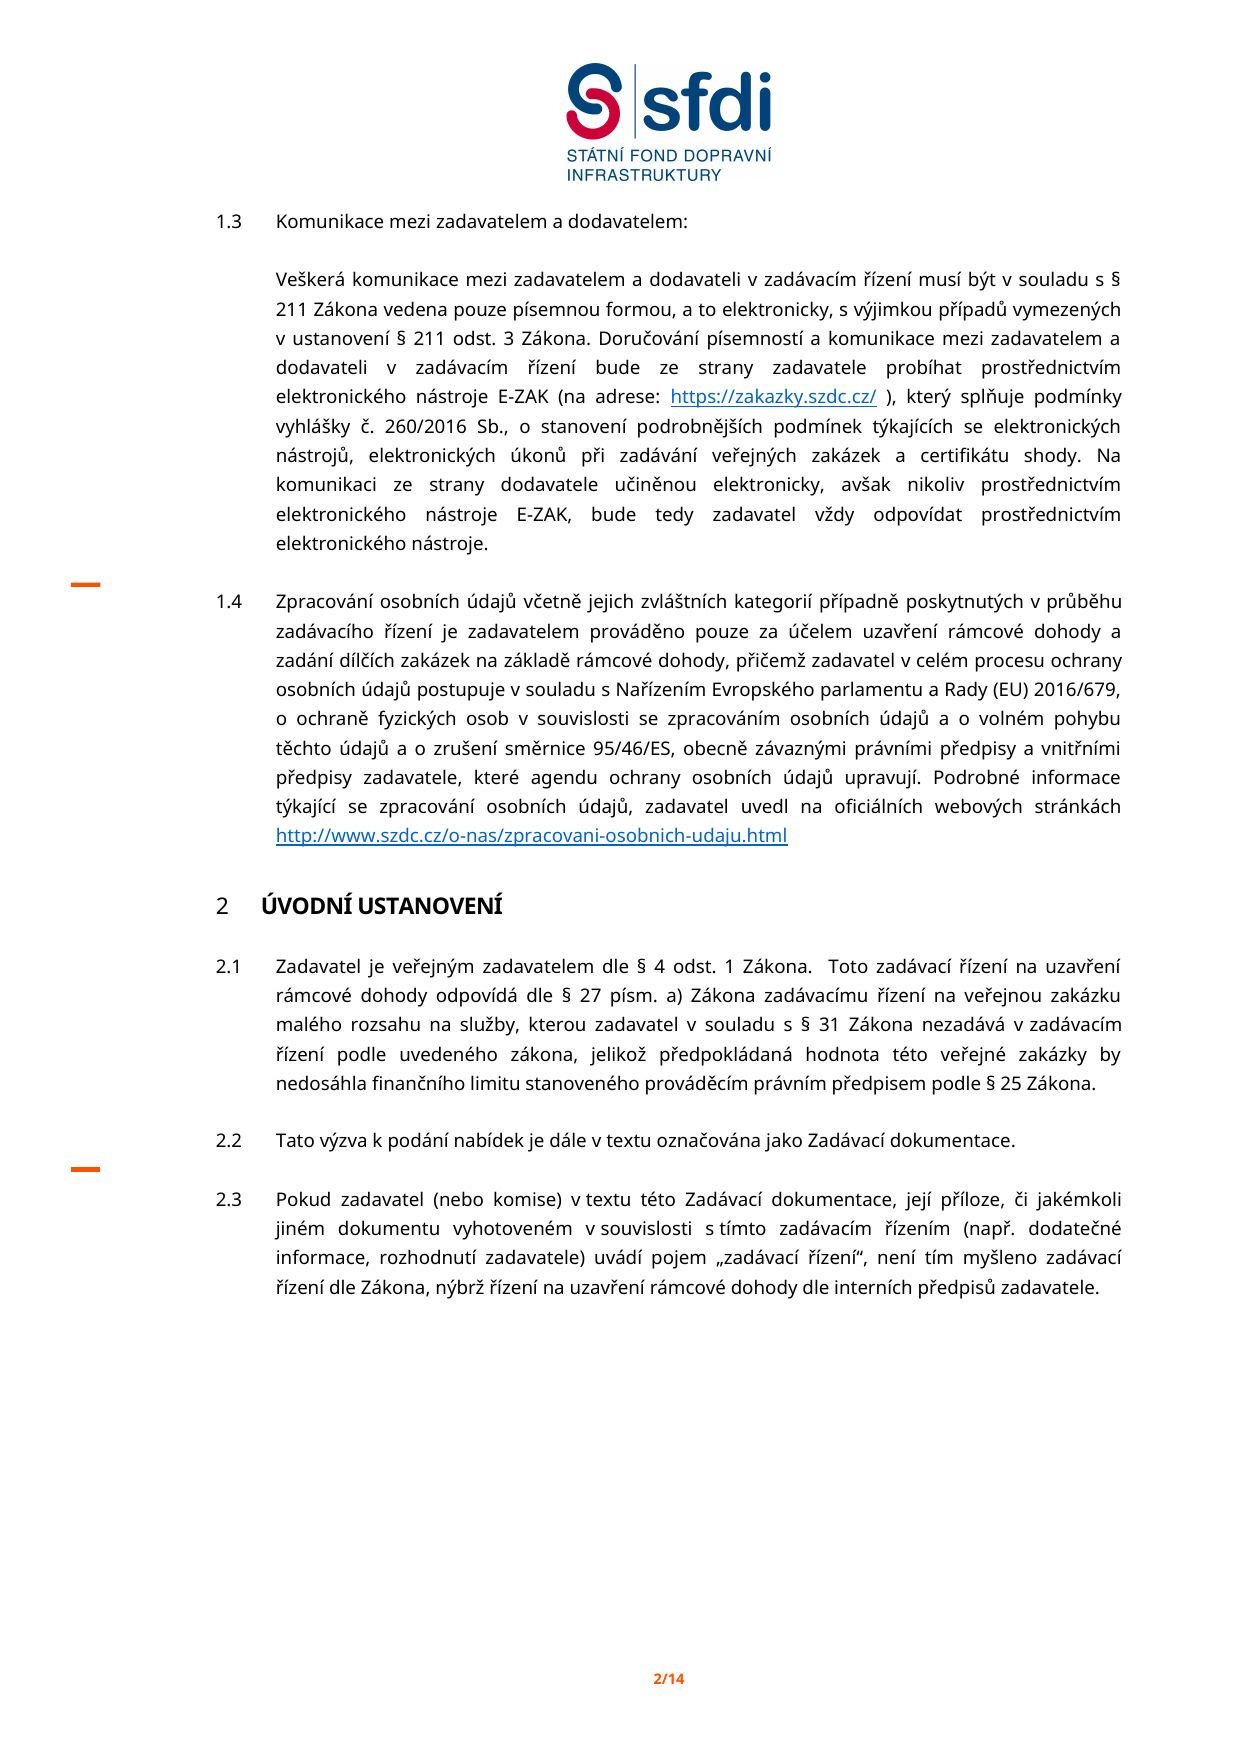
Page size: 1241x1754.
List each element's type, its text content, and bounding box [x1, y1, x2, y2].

list Zadavatel je veřejným zadavatelem dle § 4 odst. 1 Zákona. Toto zadávací řízení na uzavření rámcové dohody odpovídá dle § 27 písm. a) Zákona zadávacímu řízení na veřejnou zakázku malého rozsahu na služby, kterou zadavatel v souladu s § 31 Zákona nezadává v zadávacím řízení podle uvedeného zákona, jelikož předpokládaná hodnota této veřejné zakázky by nedosáhla finančního limitu stanoveného prováděcím právním předpisem podle § 25 Zákona. [216, 953, 1122, 1096]
subtitle ÚVODNÍ USTANOVENÍ [216, 889, 1122, 921]
picture [566, 62, 772, 181]
list Zpracování osobních údajů včetně jejich zvláštních kategorií případně poskytnutých v průběhu zadávacího řízení je zadavatelem prováděno pouze za účelem uzavření rámcové dohody a zadání dílčích zakázek na základě rámcové dohody, přičemž zadavatel v celém procesu ochrany osobních údajů postupuje v souladu s Nařízením Evropského parlamentu a Rady (EU) 2016/679, o ochraně fyzických osob v souvislosti se zpracováním osobních údajů a o volném pohybu těchto údajů a o zrušení směrnice 95/46/ES, obecně závaznými právními předpisy a vnitřními předpisy zadavatele, které agendu ochrany osobních údajů upravují. Podrobné informace týkající se zpracování osobních údajů, zadavatel uvedl na oficiálních webových stránkách http://www.szdc.cz/o-nas/zpracovani-osobnich-udaju.html [216, 589, 1122, 848]
list Tato výzva k podání nabídek je dále v textu označována jako Zadávací dokumentace. [216, 1128, 1122, 1153]
text Veškerá komunikace mezi zadavatelem a dodavateli v zadávacím řízení musí být v souladu s § 211 Zákona vedena pouze písemnou formou, a to elektronicky, s výjimkou případů vymezených v ustanovení § 211 odst. 3 Zákona. Doručování písemností a komunikace mezi zadavatelem a dodavateli v zadávacím řízení bude ze strany zadavatele probíhat prostřednictvím elektronického nástroje E-ZAK (na adrese: https://zakazky.szdc.cz/ ), který splňuje podmínky vyhlášky č. 260/2016 Sb., o stanovení podrobnějších podmínek týkajících se elektronických nástrojů, elektronických úkonů při zadávání veřejných zakázek a certifikátu shody. Na komunikaci ze strany dodavatele učiněnou elektronicky, avšak nikoliv prostřednictvím elektronického nástroje E-ZAK, bude tedy zadavatel vždy odpovídat prostřednictvím elektronického nástroje. [276, 267, 1122, 556]
list Komunikace mezi zadavatelem a dodavatelem: [216, 208, 1122, 234]
list Pokud zadavatel (nebo komise) v textu této Zadávací dokumentace, její příloze, či jakémkoli jiném dokumentu vyhotoveném v souvislosti s tímto zadávacím řízením (např. dodatečné informace, rozhodnutí zadavatele) uvádí pojem „zadávací řízení“, není tím myšleno zadávací řízení dle Zákona, nýbrž řízení na uzavření rámcové dohody dle interních předpisů zadavatele. [216, 1186, 1122, 1299]
